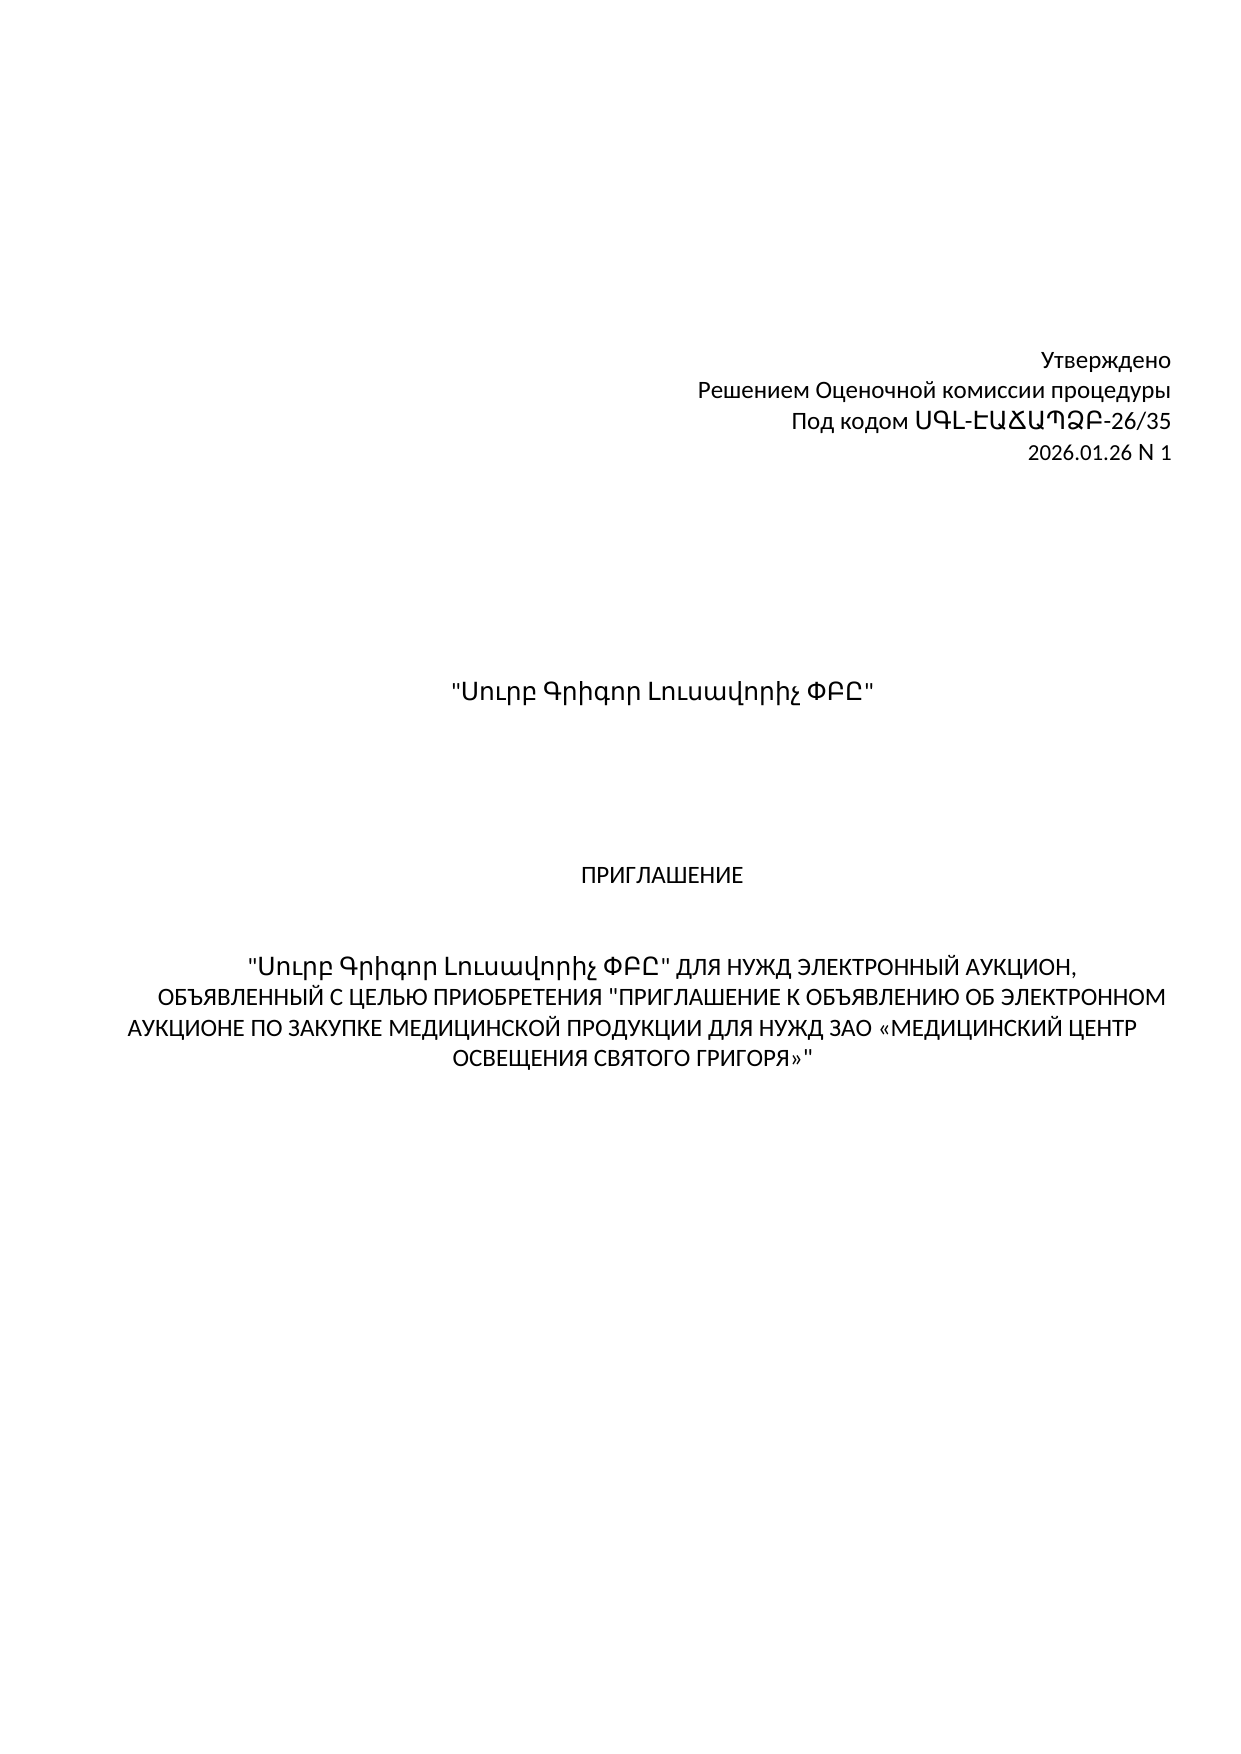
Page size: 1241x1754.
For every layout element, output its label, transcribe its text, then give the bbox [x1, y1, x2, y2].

text Решением Оценочной комиссии процедуры [94, 375, 1171, 405]
text Под кодом ՍԳԼ-ԷԱՃԱՊՁԲ-26/35 [94, 405, 1171, 436]
text 2026.01.26 N 1 [94, 436, 1171, 466]
text ОБЪЯВЛЕННЫЙ С ЦЕЛЬЮ ПРИОБРЕТЕНИЯ "ПРИГЛАШЕНИЕ К ОБЪЯВЛЕНИЮ ОБ ЭЛЕКТРОННОМ АУКЦИОНЕ ПО ЗАКУПКЕ МЕДИЦИНСКОЙ ПРОДУКЦИИ ДЛЯ НУЖД ЗАО «МЕДИЦИНСКИЙ ЦЕНТР ОСВЕЩЕНИЯ СВЯТОГО ГРИГОРЯ»" [94, 981, 1171, 1073]
text ПРИГЛАШЕНИЕ [94, 859, 1171, 890]
text Утверждено [94, 344, 1171, 375]
text "Սուրբ Գրիգոր Լուսավորիչ ՓԲԸ" ДЛЯ НУЖД ЭЛЕКТРОННЫЙ АУКЦИОН, [94, 951, 1171, 981]
text "Սուրբ Գրիգոր Լուսավորիչ ՓԲԸ" [94, 676, 1171, 707]
